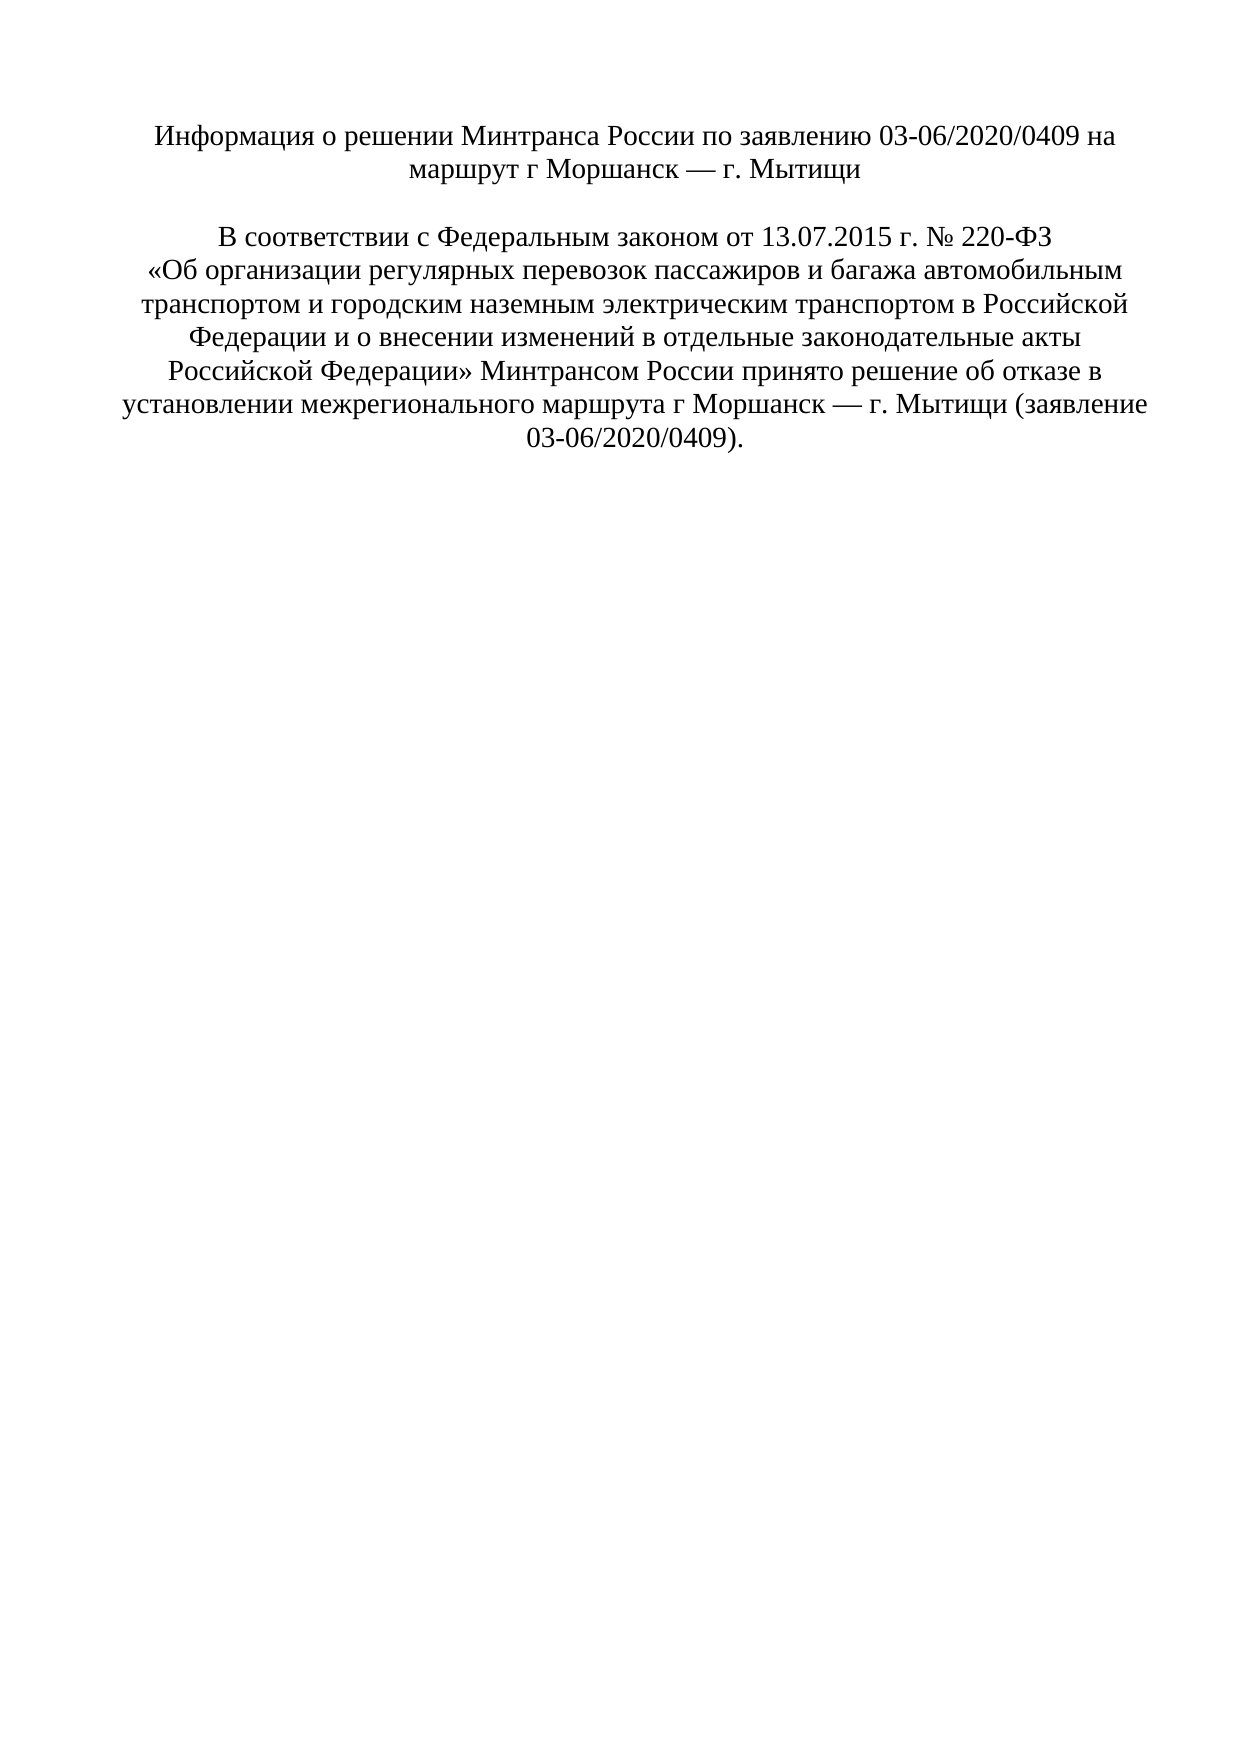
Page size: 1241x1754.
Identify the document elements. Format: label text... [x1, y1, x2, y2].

text Информация о решении Минтранса России по заявлению 03-06/2020/0409 на маршрут г Моршанск — г. Мытищи [118, 118, 1152, 185]
text В соответствии с Федеральным законом от 13.07.2015 г. № 220-ФЗ «Об организации регулярных перевозок пассажиров и багажа автомобильным транспортом и городским наземным электрическим транспортом в Российской Федерации и о внесении изменений в отдельные законодательные акты Российской Федерации» Минтрансом России принято решение об отказе в установлении межрегионального маршрута г Моршанск — г. Мытищи (заявление 03-06/2020/0409). [118, 219, 1152, 453]
